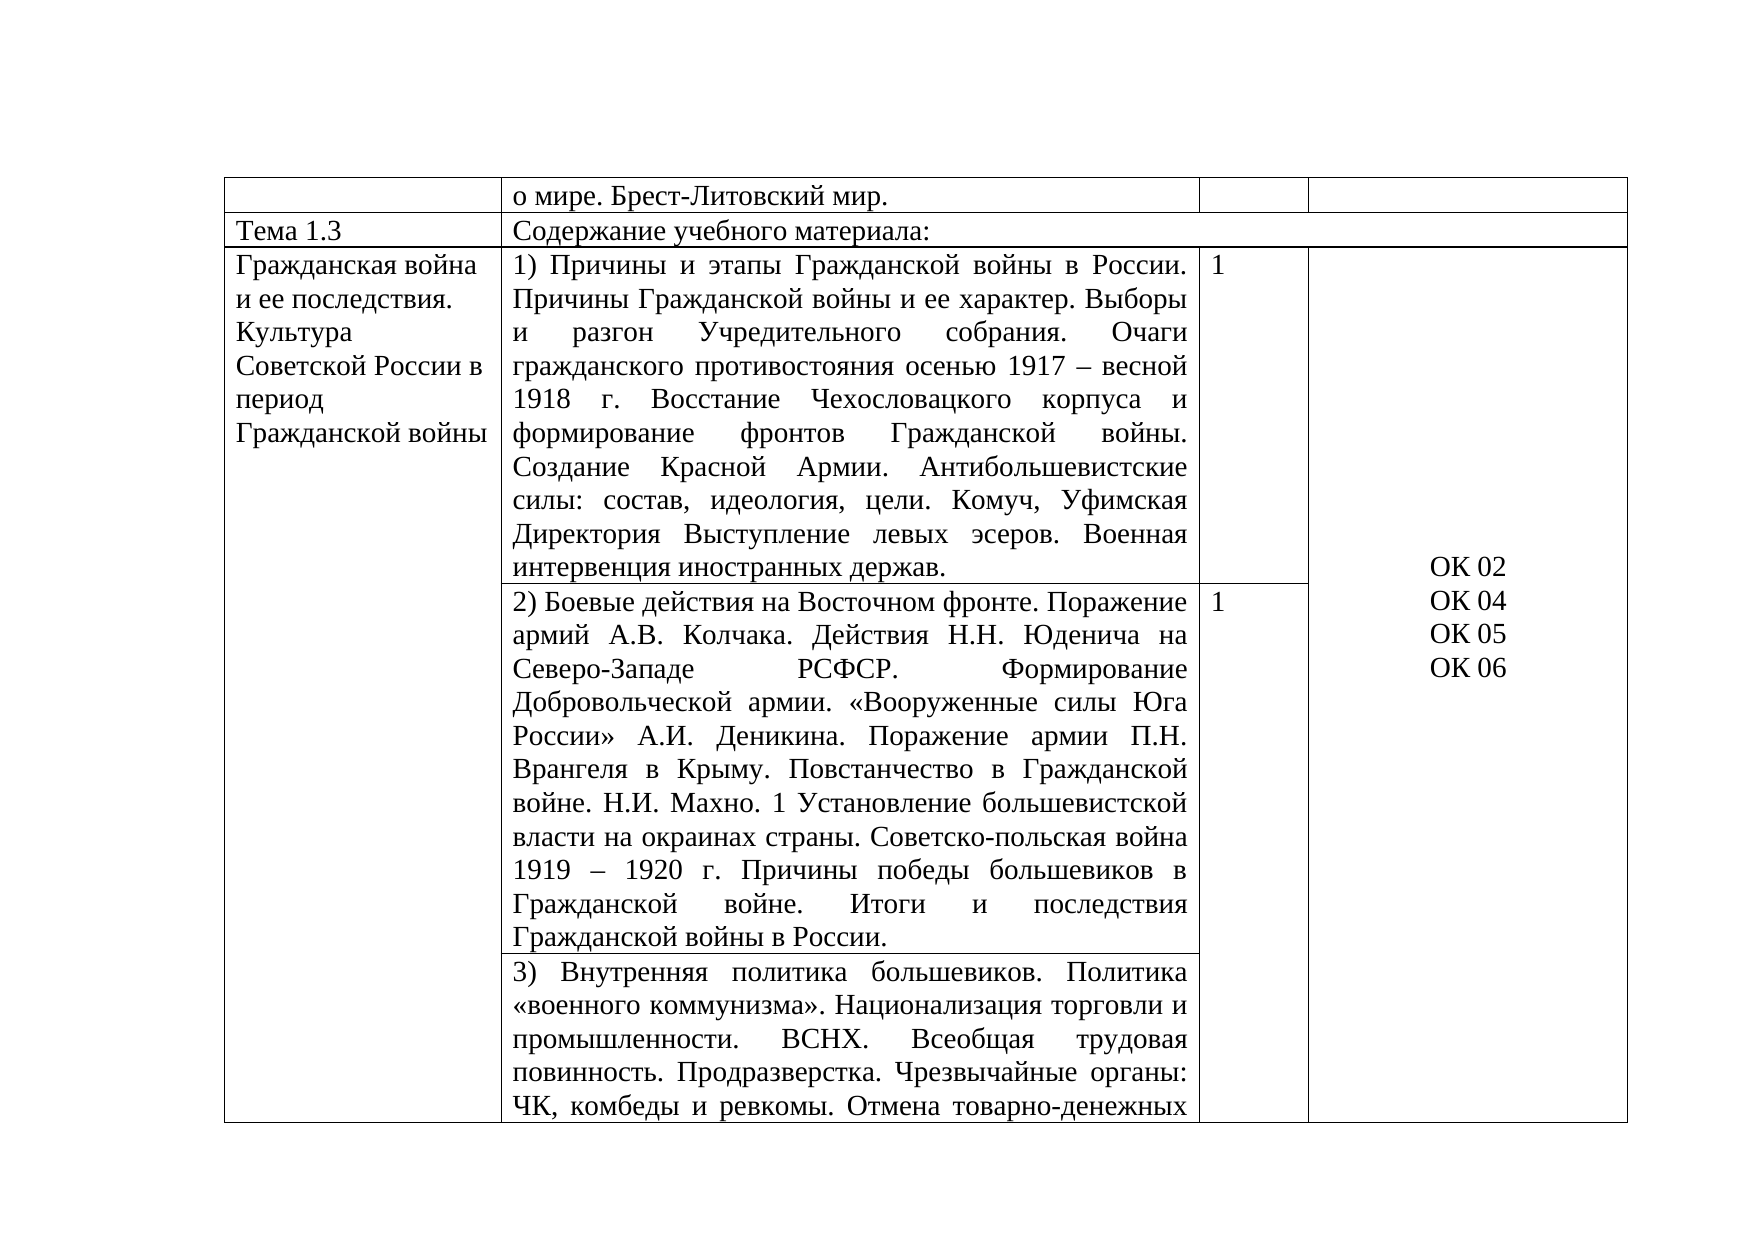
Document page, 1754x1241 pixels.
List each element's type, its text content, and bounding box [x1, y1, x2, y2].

table_cell 1 [1200, 178, 1308, 212]
table_cell 1 [1200, 584, 1308, 1122]
table_cell Тема 1.3 [225, 213, 501, 246]
table_cell 1) Причины и этапы Гражданской войны в России. Причины Гражданской войны и ее характер. Выборы и разгон Учредительного собрания. Очаги гражданского противостояния осенью 1917 – весной 1918 г. Восстание Чехословацкого корпуса и формирование фронтов Гражданской войны. Создание Красной Армии. Антибольшевистские силы: состав, идеология, цели. Комуч, Уфимская Директория Выступление левых эсеров. Военная интервенция иностранных держав. [502, 248, 1199, 583]
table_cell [502, 954, 1199, 1122]
table_cell 2) Боевые действия на Восточном фронте. Поражение армий А.В. Колчака. Действия Н.Н. Юденича на Северо-Западе РСФСР. Формирование Добровольческой армии. «Вооруженные силы Юга России» А.И. Деникина. Поражение армии П.Н. Врангеля в Крыму. Повстанчество в Гражданской войне. Н.И. Махно. 1 Установление большевистской власти на окраинах страны. Советско-польская война 1919 – 1920 г. Причины победы большевиков в Гражданской войне. Итоги и последствия Гражданской войны в России. [502, 584, 1199, 953]
table_cell ОК 02 ОК 04 ОК 05 ОК 06 [1309, 248, 1627, 1122]
table_cell Содержание учебного материала: [502, 213, 1627, 246]
table_cell Гражданская война и ее последствия. Культура Советской России в период Гражданской войны [225, 248, 501, 1122]
table_cell 1 [1200, 248, 1308, 583]
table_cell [502, 178, 1199, 212]
